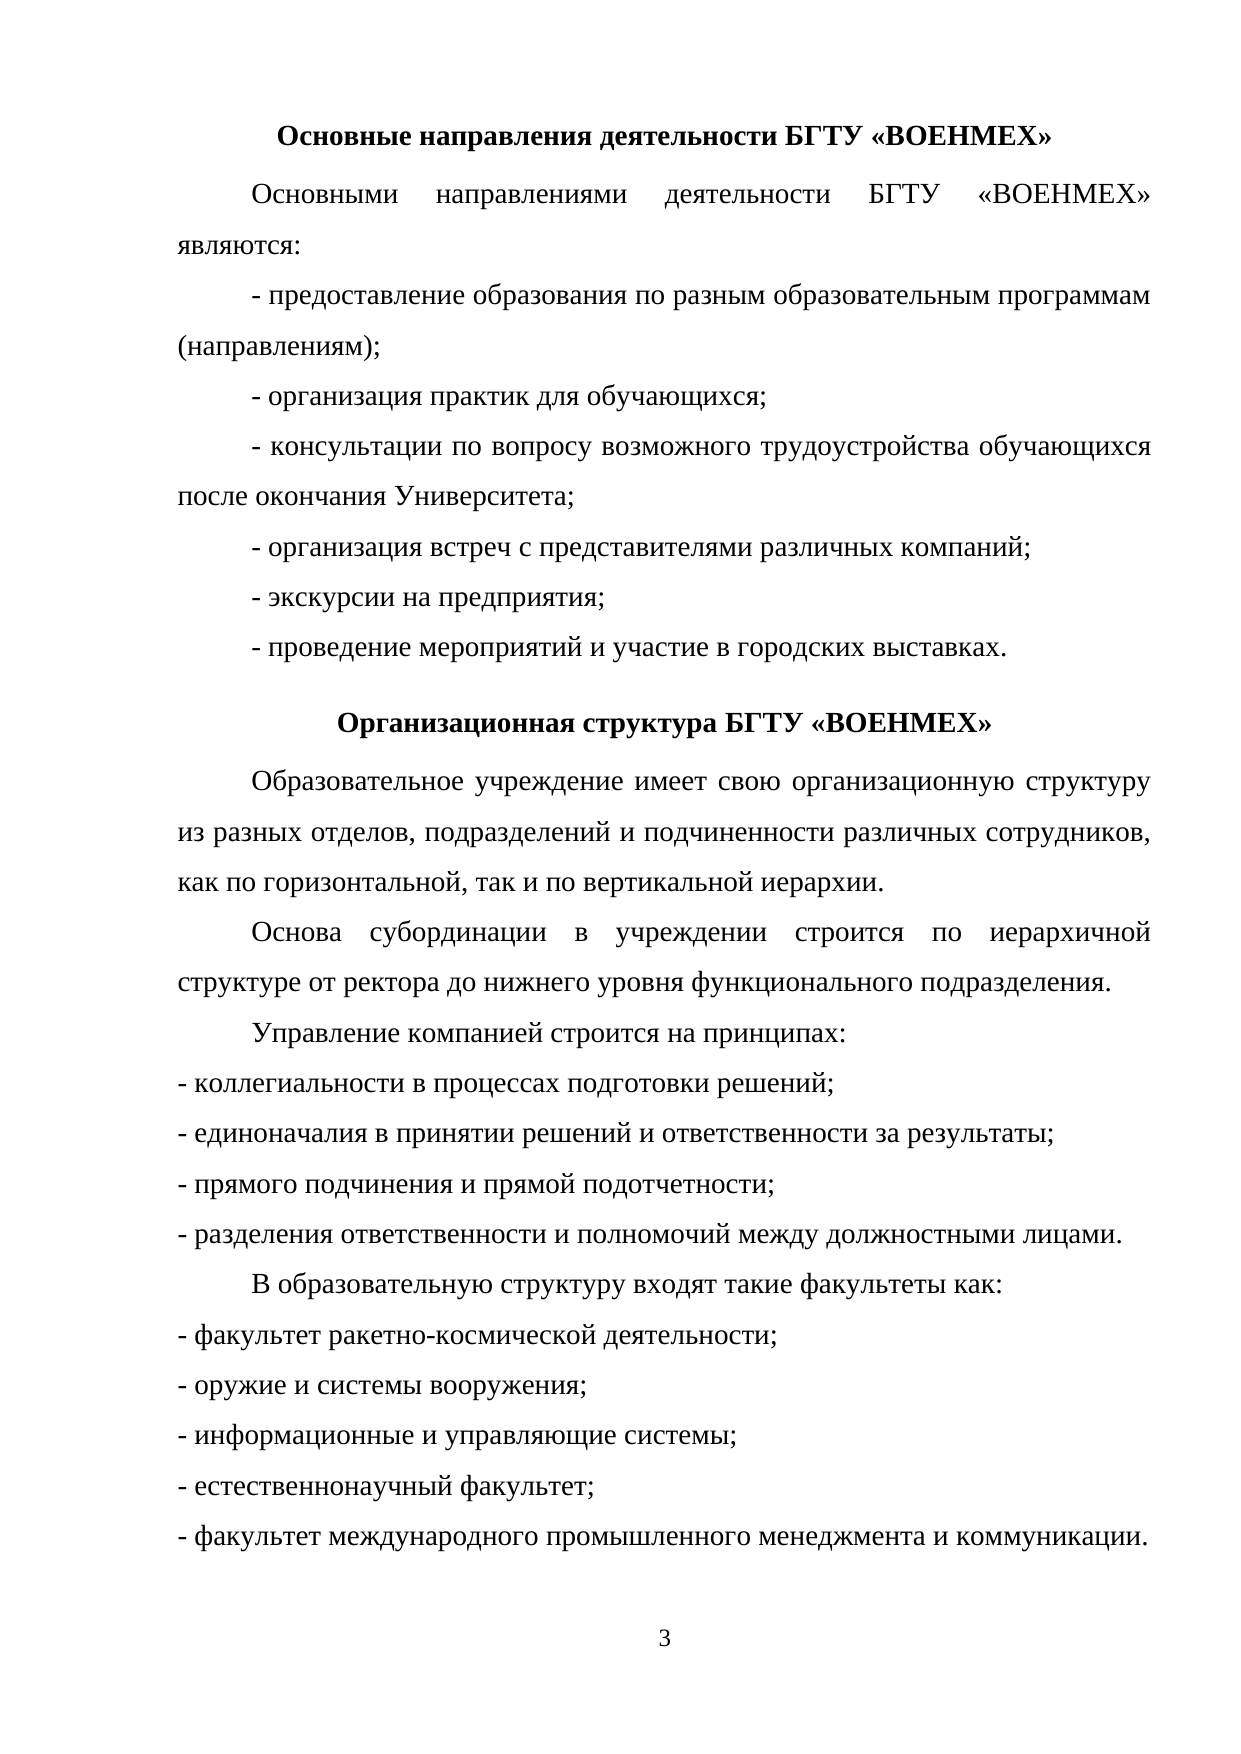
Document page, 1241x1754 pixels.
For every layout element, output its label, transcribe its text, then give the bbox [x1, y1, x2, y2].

text - факультет ракетно-космической деятельности; [177, 1317, 1152, 1350]
text - прямого подчинения и прямой подотчетности; [177, 1166, 1152, 1199]
text - организация встреч с представителями различных компаний; [177, 529, 1152, 562]
text - факультет международного промышленного менеджмента и коммуникации. [177, 1518, 1152, 1552]
text - единоначалия в принятии решений и ответственности за результаты; [177, 1116, 1152, 1149]
text Основными направлениями деятельности БГТУ «ВОЕНМЕХ» являются: [177, 177, 1152, 261]
text - предоставление образования по разным образовательным программам (направлениям); [177, 277, 1152, 361]
text - консультации по вопросу возможного трудоустройства обучающихся после окончания Университета; [177, 428, 1152, 512]
text Организационная структура БГТУ «ВОЕНМЕХ» [177, 705, 1152, 738]
text Управление компанией строится на принципах: [177, 1015, 1152, 1048]
text В образовательную структуру входят такие факультеты как: [177, 1266, 1152, 1300]
text Образовательное учреждение имеет свою организационную структуру из разных отделов, подразделений и подчиненности различных сотрудников, как по горизонтальной, так и по вертикальной иерархии. [177, 763, 1152, 897]
text - информационные и управляющие системы; [177, 1417, 1152, 1451]
text - оружие и системы вооружения; [177, 1367, 1152, 1401]
text - проведение мероприятий и участие в городских выставках. [177, 629, 1152, 663]
text - естественнонаучный факультет; [177, 1468, 1152, 1501]
text - разделения ответственности и полномочий между должностными лицами. [177, 1216, 1152, 1250]
text - организация практик для обучающихся; [177, 378, 1152, 411]
text Основа субординации в учреждении строится по иерархичной структуре от ректора до нижнего уровня функционального подразделения. [177, 914, 1152, 998]
text - экскурсии на предприятия; [177, 579, 1152, 613]
text - коллегиальности в процессах подготовки решений; [177, 1065, 1152, 1099]
text Основные направления деятельности БГТУ «ВОЕНМЕХ» [177, 118, 1152, 152]
